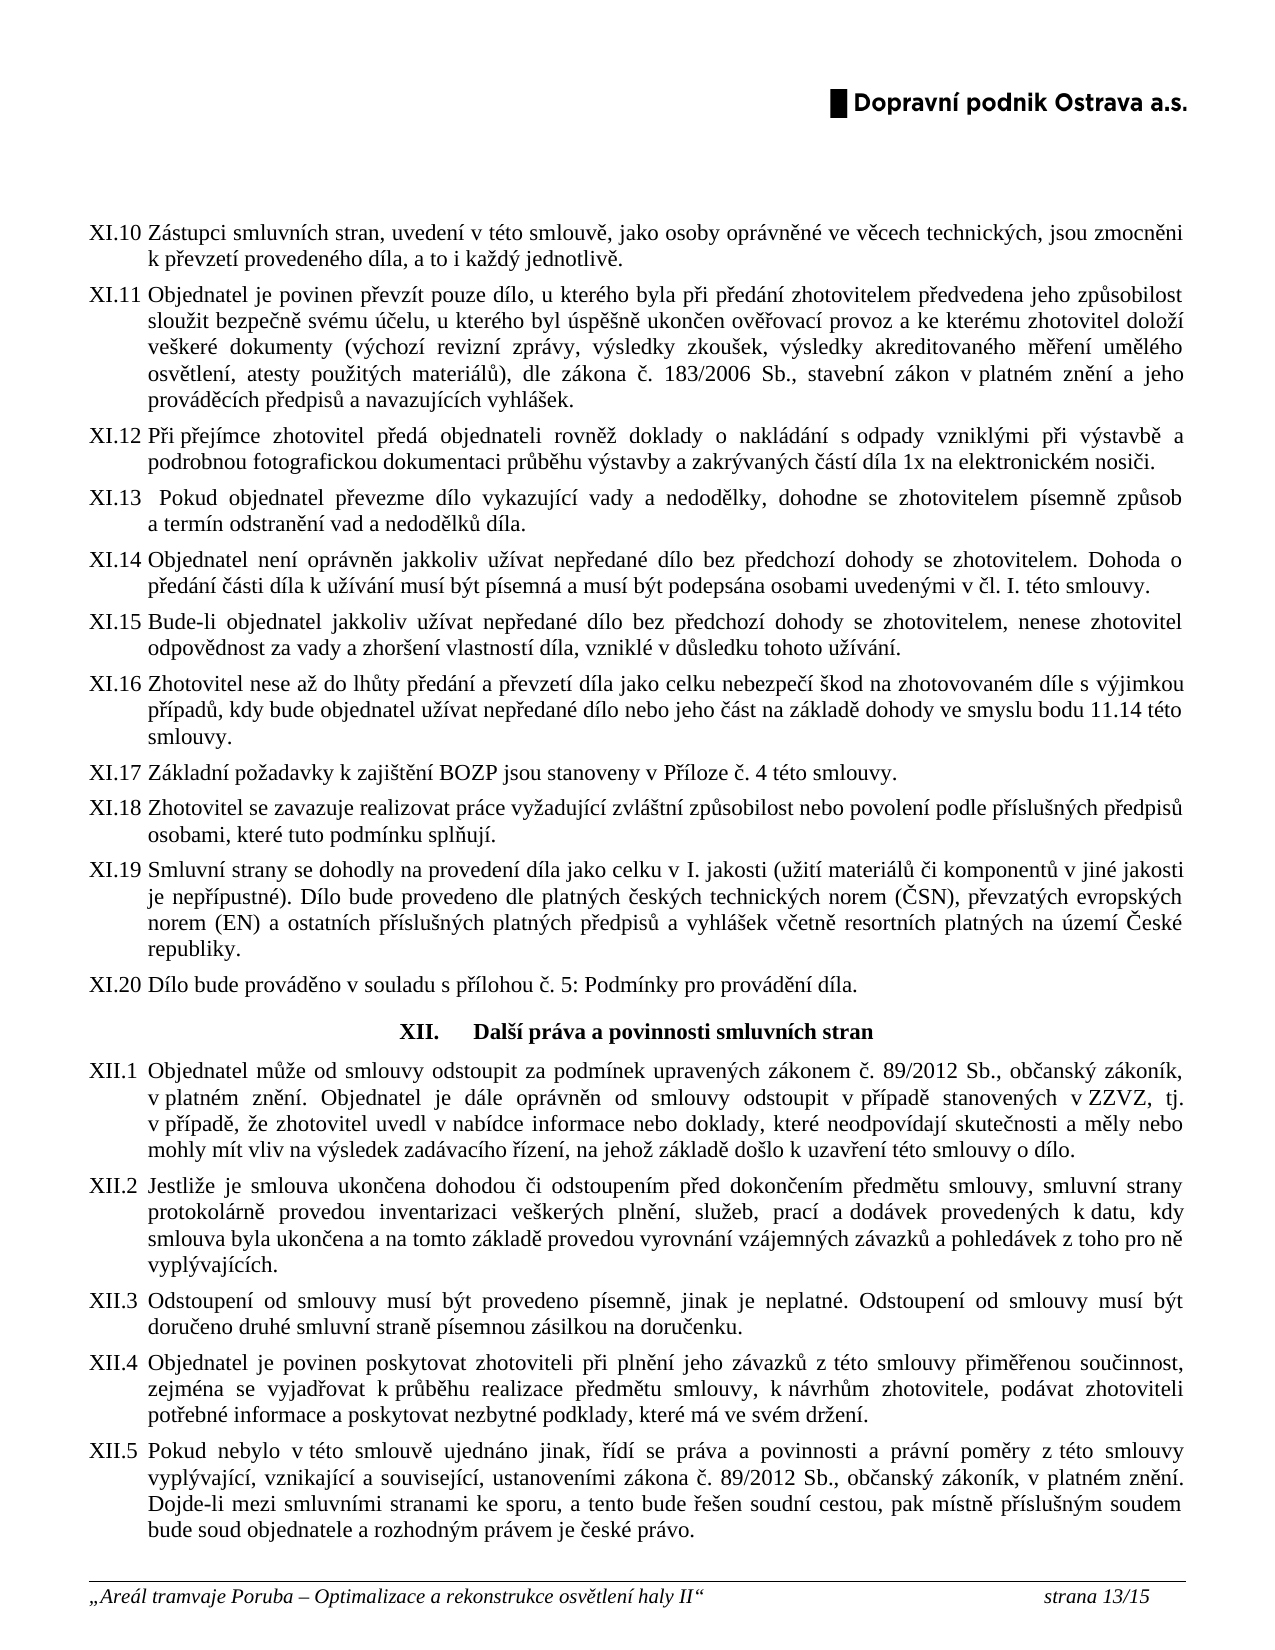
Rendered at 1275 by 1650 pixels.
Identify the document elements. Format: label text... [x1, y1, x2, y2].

list Odstoupení od smlouvy musí být provedeno písemně, jinak je neplatné. Odstoupení od smlouvy musí být doručeno druhé smluvní straně písemnou zásilkou na doručenku. [89, 1287, 1184, 1339]
list Zhotovitel nese až do lhůty předání a převzetí díla jako celku nebezpečí škod na zhotovovaném díle s výjimkou případů, kdy bude objednatel užívat nepředané dílo nebo jeho část na základě dohody ve smyslu bodu 11.14 této smlouvy. [89, 670, 1184, 749]
list Smluvní strany se dohodly na provedení díla jako celku v I. jakosti (užití materiálů či komponentů v jiné jakosti je nepřípustné). Dílo bude provedeno dle platných českých technických norem (ČSN), převzatých evropských norem (EN) a ostatních příslušných platných předpisů a vyhlášek včetně resortních platných na území České republiky. [89, 856, 1184, 962]
list Jestliže je smlouva ukončena dohodou či odstoupením před dokončením předmětu smlouvy, smluvní strany protokolárně provedou inventarizaci veškerých plnění, služeb, prací a dodávek provedených k datu, kdy smlouva byla ukončena a na tomto základě provedou vyrovnání vzájemných závazků a pohledávek z toho pro ně vyplývajících. [89, 1172, 1184, 1277]
list Zhotovitel se zavazuje realizovat práce vyžadující zvláštní způsobilost nebo povolení podle příslušných předpisů osobami, které tuto podmínku splňují. [89, 794, 1184, 847]
list Objednatel může od smlouvy odstoupit za podmínek upravených zákonem č. 89/2012 Sb., občanský zákoník, v platném znění. Objednatel je dále oprávněn od smlouvy odstoupit v případě stanovených v ZZVZ, tj. v případě, že zhotovitel uvedl v nabídce informace nebo doklady, které neodpovídají skutečnosti a měly nebo mohly mít vliv na výsledek zadávacího řízení, na jehož základě došlo k uzavření této smlouvy o dílo. [89, 1057, 1184, 1163]
list Objednatel je povinen převzít pouze dílo, u kterého byla při předání zhotovitelem předvedena jeho způsobilost sloužit bezpečně svému účelu, u kterého byl úspěšně ukončen ověřovací provoz a ke kterému zhotovitel doloží veškeré dokumenty (výchozí revizní zprávy, výsledky zkoušek, výsledky akreditovaného měření umělého osvětlení, atesty použitých materiálů), dle zákona č. 183/2006 Sb., stavební zákon v platném znění a jeho prováděcích předpisů a navazujících vyhlášek. [89, 281, 1184, 412]
picture [830, 89, 1187, 118]
list Při přejímce zhotovitel předá objednateli rovněž doklady o nakládání s odpady vzniklými při výstavbě a podrobnou fotografickou dokumentaci průběhu výstavby a zakrývaných částí díla 1x na elektronickém nosiči. [89, 422, 1184, 474]
list Zástupci smluvních stran, uvedení v této smlouvě, jako osoby oprávněné ve věcech technických, jsou zmocněni k převzetí provedeného díla, a to i každý jednotlivě. [89, 218, 1184, 271]
subtitle Další práva a povinnosti smluvních stran [89, 1018, 1184, 1045]
list Objednatel je povinen poskytovat zhotoviteli při plnění jeho závazků z této smlouvy přiměřenou součinnost, zejména se vyjadřovat k průběhu realizace předmětu smlouvy, k návrhům zhotovitele, podávat zhotoviteli potřebné informace a poskytovat nezbytné podklady, které má ve svém držení. [89, 1349, 1184, 1428]
list Pokud objednatel převezme dílo vykazující vady a nedodělky, dohodne se zhotovitelem písemně způsob a termín odstranění vad a nedodělků díla. [89, 484, 1184, 537]
list Bude-li objednatel jakkoliv užívat nepředané dílo bez předchozí dohody se zhotovitelem, nenese zhotovitel odpovědnost za vady a zhoršení vlastností díla, vzniklé v důsledku tohoto užívání. [89, 608, 1184, 661]
list Pokud nebylo v této smlouvě ujednáno jinak, řídí se práva a povinnosti a právní poměry z této smlouvy vyplývající, vznikající a související, ustanoveními zákona č. 89/2012 Sb., občanský zákoník, v platném znění. Dojde-li mezi smluvními stranami ke sporu, a tento bude řešen soudní cestou, pak místně příslušným soudem bude soud objednatele a rozhodným právem je české právo. [89, 1437, 1184, 1543]
list Základní požadavky k zajištění BOZP jsou stanoveny v Příloze č. 4 této smlouvy. [89, 758, 1184, 785]
list Objednatel není oprávněn jakkoliv užívat nepředané dílo bez předchozí dohody se zhotovitelem. Dohoda o předání části díla k užívání musí být písemná a musí být podepsána osobami uvedenými v čl. I. této smlouvy. [89, 546, 1184, 599]
list Dílo bude prováděno v souladu s přílohou č. 5: Podmínky pro provádění díla. [89, 971, 1184, 997]
